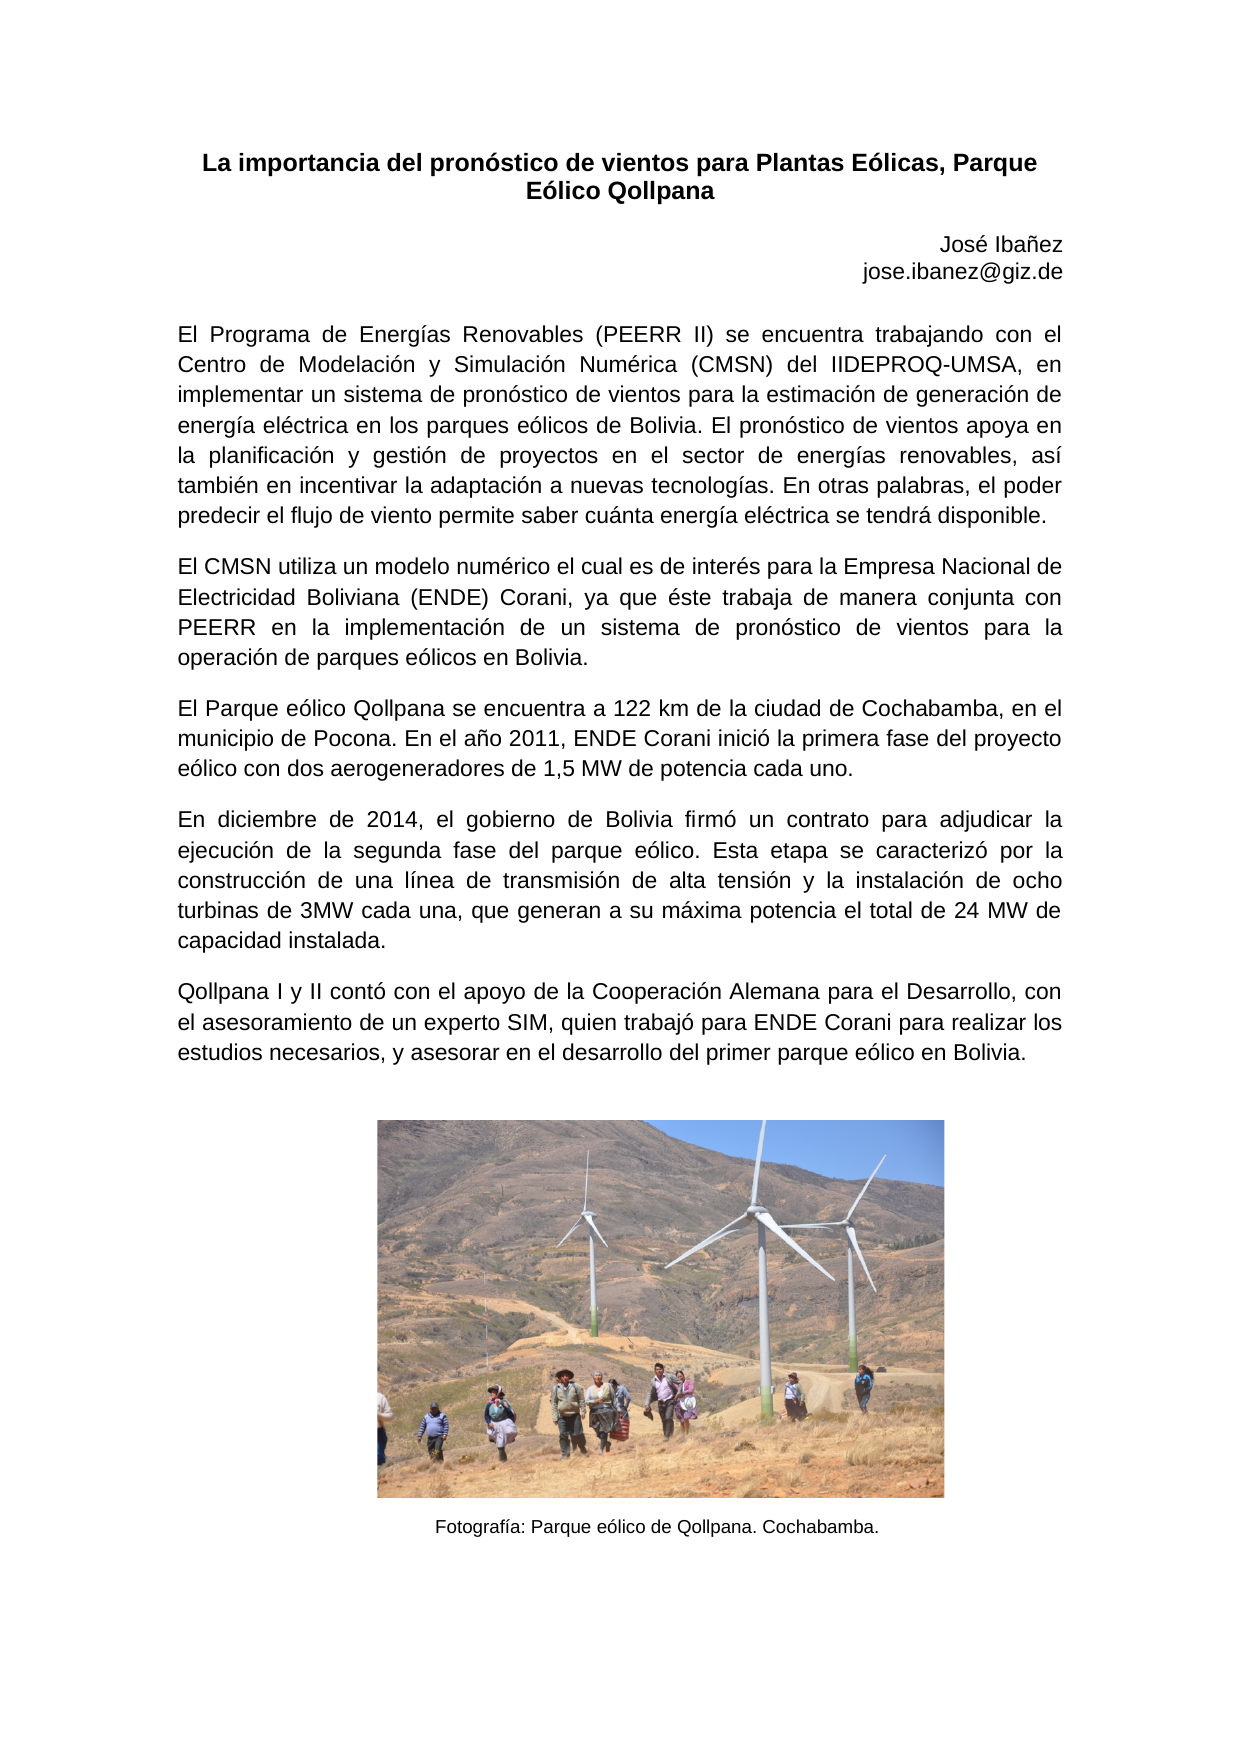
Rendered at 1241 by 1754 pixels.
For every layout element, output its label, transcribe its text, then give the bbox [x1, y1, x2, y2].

text La importancia del pronóstico de vientos para Plantas Eólicas, Parque Eólico Qollpana [177, 148, 1063, 205]
text El Parque eólico Qollpana se encuentra a 122 km de la ciudad de Cochabamba, en el municipio de Pocona. En el año 2011, ENDE Corani inició la primera fase del proyecto eólico con dos aerogeneradores de 1,5 MW de potencia cada uno. [177, 695, 1063, 782]
text jose.ibanez@giz.de [177, 258, 1063, 284]
text El CMSN utiliza un modelo numérico el cual es de interés para la Empresa Nacional de Electricidad Boliviana (ENDE) Corani, ya que éste trabaja de manera conjunta con PEERR en la implementación de un sistema de pronóstico de vientos para la operación de parques eólicos en Bolivia. [177, 553, 1063, 670]
text El Programa de Energías Renovables (PEERR II) se encuentra trabajando con el Centro de Modelación y Simulación Numérica (CMSN) del IIDEPROQ-UMSA, en implementar un sistema de pronóstico de vientos para la estimación de generación de energía eléctrica en los parques eólicos de Bolivia. El pronóstico de vientos apoya en la planificación y gestión de proyectos en el sector de energías renovables, así también en incentivar la adaptación a nuevas tecnologías. En otras palabras, el poder predecir el flujo de viento permite saber cuánta energía eléctrica se tendrá disponible. [177, 321, 1063, 528]
picture [377, 1120, 945, 1498]
text En diciembre de 2014, el gobierno de Bolivia firmó un contrato para adjudicar la ejecución de la segunda fase del parque eólico. Esta etapa se caracterizó por la construcción de una línea de transmisión de alta tensión y la instalación de ocho turbinas de 3MW cada una, que generan a su máxima potencia el total de 24 MW de capacidad instalada. [177, 806, 1063, 953]
text Fotografía: Parque eólico de Qollpana. Cochabamba. [177, 1516, 1063, 1538]
text José Ibañez [177, 231, 1063, 258]
text Qollpana I y II contó con el apoyo de la Cooperación Alemana para el Desarrollo, con el asesoramiento de un experto SIM, quien trabajó para ENDE Corani para realizar los estudios necesarios, y asesorar en el desarrollo del primer parque eólico en Bolivia. [177, 978, 1063, 1065]
